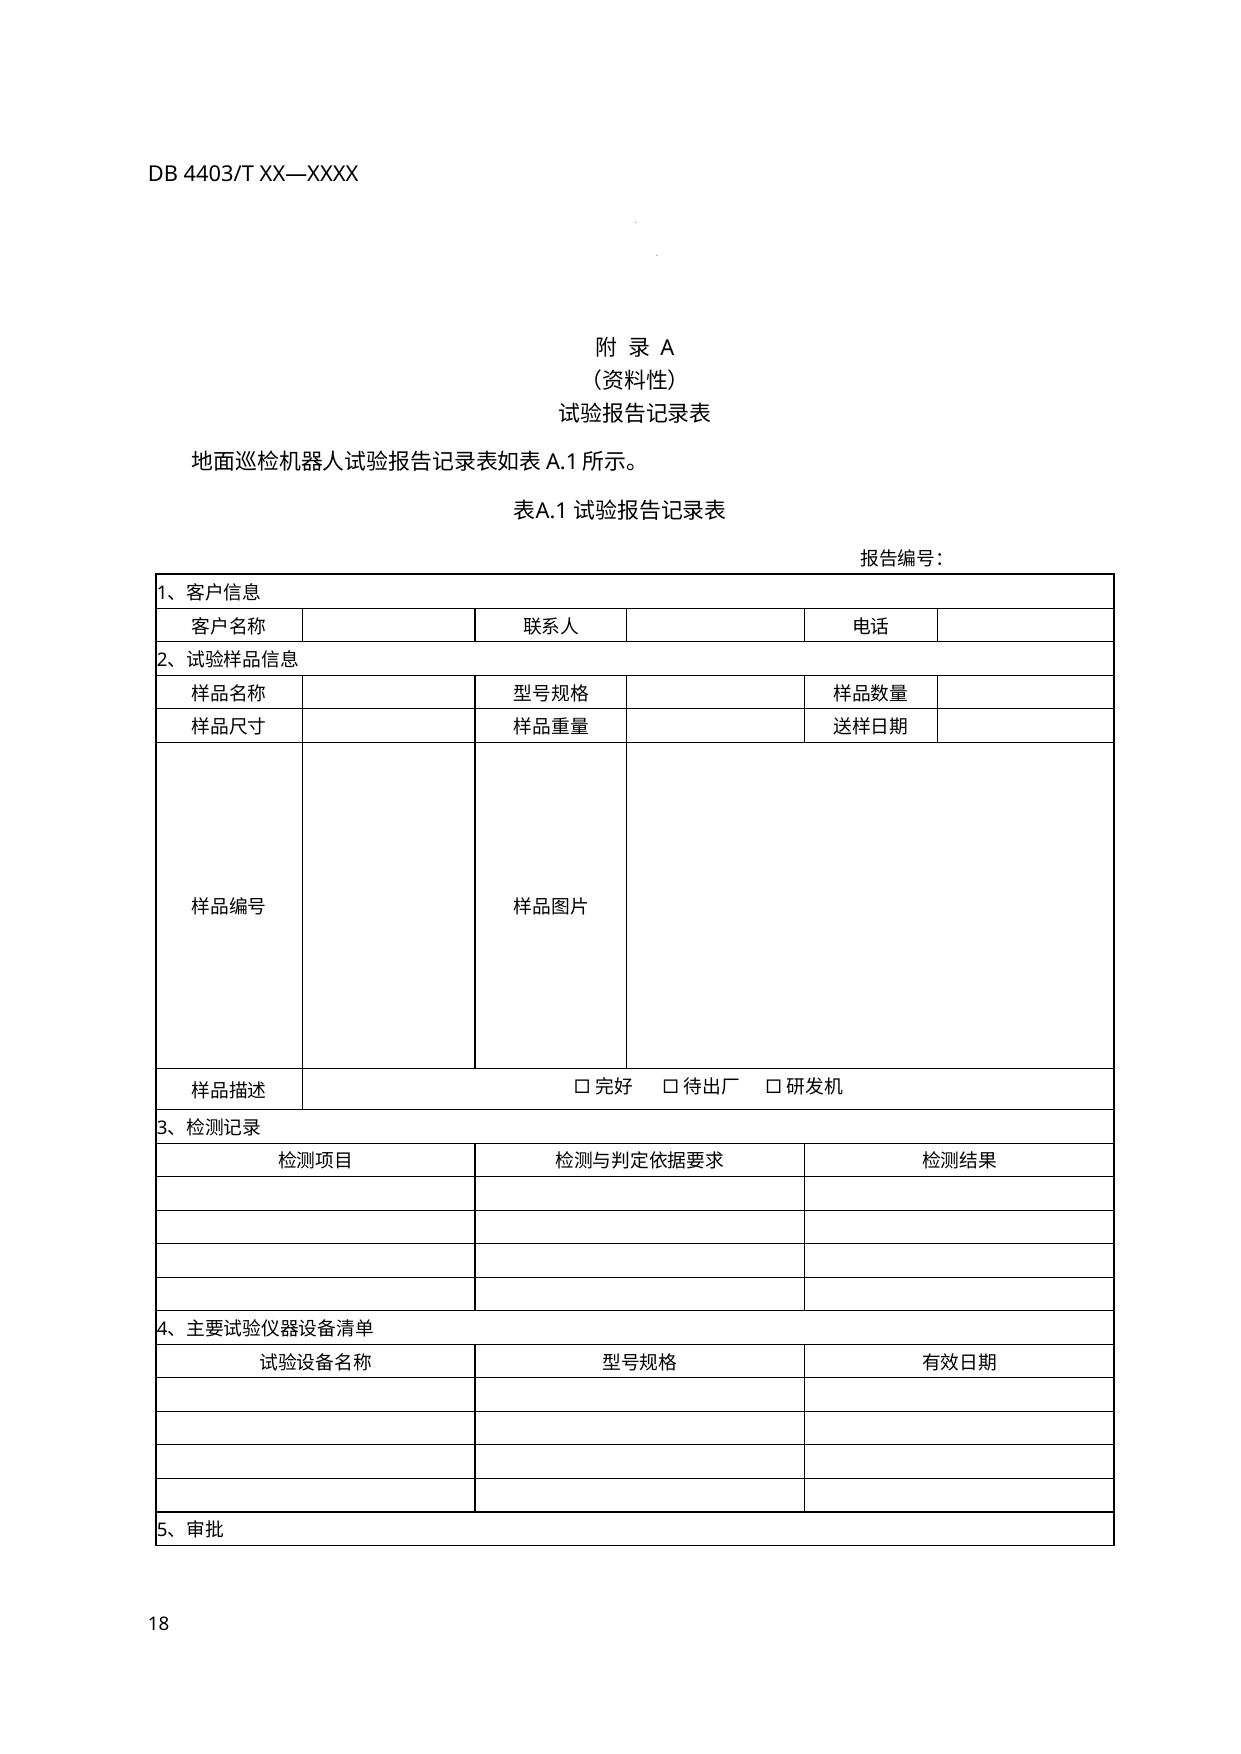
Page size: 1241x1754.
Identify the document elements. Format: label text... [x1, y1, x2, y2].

table_header 1、客户信息 [157, 575, 1113, 608]
text 试验报告记录表 [148, 493, 1122, 524]
text 报告编号： [148, 541, 1122, 573]
table_cell 有效日期 [805, 1345, 1113, 1377]
text （资料性） 试验报告记录表 [148, 330, 1122, 428]
table_cell [476, 1445, 804, 1478]
table_cell 检测项目 [157, 1144, 474, 1176]
table_cell 样品图片 [476, 743, 626, 1068]
table_cell [303, 709, 474, 742]
text 地面巡检机器人试验报告记录表如表A.1所示。 [148, 444, 1122, 476]
table_cell 样品尺寸 [157, 709, 302, 742]
table_cell [805, 1244, 1113, 1277]
table_cell 2、试验样品信息 [157, 642, 1113, 675]
table_cell 5、审批 [157, 1513, 1113, 1545]
table_cell 样品数量 [805, 676, 937, 708]
table_cell [157, 1412, 474, 1444]
table_cell [476, 1278, 804, 1310]
table_cell [805, 1445, 1113, 1478]
table_cell [627, 709, 804, 742]
table_cell 联系人 [476, 609, 626, 641]
table_cell [476, 1177, 804, 1209]
table_cell [157, 1177, 474, 1209]
table_cell [157, 1479, 474, 1511]
table_cell 3、检测记录 [157, 1110, 1113, 1142]
table_cell 型号规格 [476, 676, 626, 708]
table_cell 电话 [805, 609, 937, 641]
table_cell [938, 709, 1113, 742]
table_cell [476, 1479, 804, 1511]
table_cell [805, 1378, 1113, 1411]
table_cell 样品编号 [157, 743, 302, 1068]
table_cell [938, 609, 1113, 641]
table_cell [476, 1211, 804, 1243]
table_cell 样品重量 [476, 709, 626, 742]
table_cell [157, 1244, 474, 1277]
table_cell [627, 676, 804, 708]
table_cell [938, 676, 1113, 708]
table_cell 试验设备名称 [157, 1345, 474, 1377]
table_cell [805, 1412, 1113, 1444]
table_cell 4、主要试验仪器设备清单 [157, 1311, 1113, 1344]
table_cell [805, 1211, 1113, 1243]
table_cell 完好 待出厂 研发机 [303, 1069, 1113, 1109]
table_cell [157, 1445, 474, 1478]
table_cell [805, 1278, 1113, 1310]
table_cell 型号规格 [476, 1345, 804, 1377]
table_cell [157, 1211, 474, 1243]
table_cell 送样日期 [805, 709, 937, 742]
table_cell [476, 1244, 804, 1277]
table_cell [303, 676, 474, 708]
table_cell [476, 1412, 804, 1444]
table_cell 样品名称 [157, 676, 302, 708]
table_cell 客户名称 [157, 609, 302, 641]
table_cell [303, 743, 474, 1068]
table_cell [157, 1378, 474, 1411]
table_cell [476, 1378, 804, 1411]
table_cell 检测与判定依据要求 [476, 1144, 804, 1176]
table_cell [303, 609, 474, 641]
table_cell 样品描述 [157, 1069, 302, 1109]
table_cell [627, 743, 1113, 1068]
table_cell 检测结果 [805, 1144, 1113, 1176]
table_cell [627, 609, 804, 641]
table_cell [157, 1278, 474, 1310]
table_cell [805, 1479, 1113, 1511]
table_cell [805, 1177, 1113, 1209]
